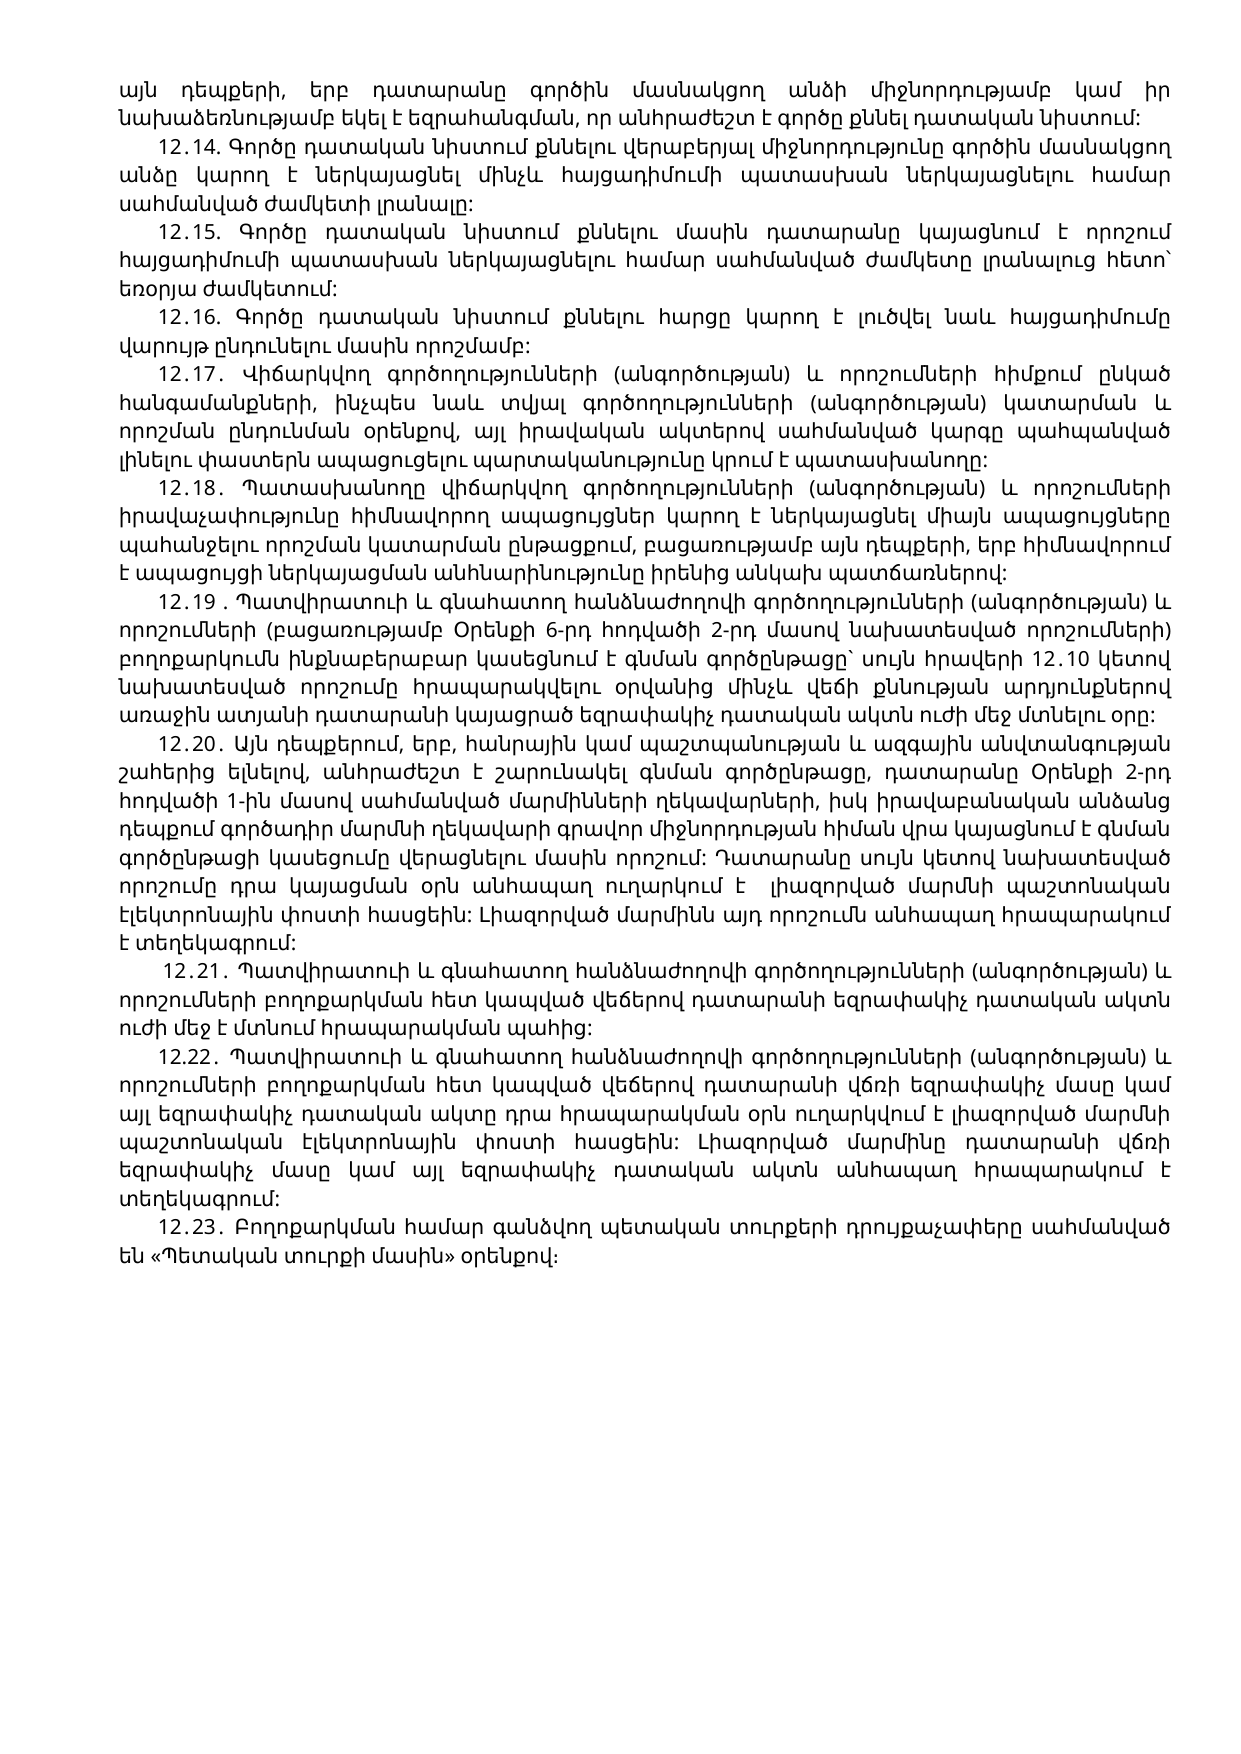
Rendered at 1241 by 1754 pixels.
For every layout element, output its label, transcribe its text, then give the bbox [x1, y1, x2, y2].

text 12․18․ Պատասխանողը վիճարկվող գործողությունների (անգործության) և որոշումների իրավաչափությունը հիմնավորող ապացույցներ կարող է ներկայացնել միայն ապացույցները պահանջելու որոշման կատարման ընթացքում, բացառությամբ այն դեպքերի, երբ հիմնավորում է ապացույցի ներկայացման անհնարինությունը իրենից անկախ պատճառներով: [118, 473, 1171, 587]
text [118, 75, 1171, 132]
text 12․14. Գործը դատական նիստում քննելու վերաբերյալ միջնորդությունը գործին մասնակցող անձը կարող է ներկայացնել մինչև հայցադիմումի պատասխան ներկայացնելու համար սահմանված ժամկետի լրանալը: [118, 132, 1171, 217]
text 12․20․ Այն դեպքերում, երբ, հանրային կամ պաշտպանության և ազգային անվտանգության շահերից ելնելով, անհրաժեշտ է շարունակել գնման գործընթացը, դատարանը Օրենքի 2-րդ հոդվածի 1-ին մասով սահմանված մարմինների ղեկավարների, իսկ իրավաբանական անձանց դեպքում գործադիր մարմնի ղեկավարի գրավոր միջնորդության հիման վրա կայացնում է գնման գործընթացի կասեցումը վերացնելու մասին որոշում: Դատարանը սույն կետով նախատեսված որոշումը դրա կայացման օրն անհապաղ ուղարկում է լիազորված մարմնի պաշտոնական էլեկտրոնային փոստի հասցեին: Լիազորված մարմինն այդ որոշումն անհապաղ հրապարակում է տեղեկագրում: [118, 729, 1171, 957]
text 12․19 . Պատվիրատուի և գնահատող հանձնաժողովի գործողությունների (անգործության) և որոշումների (բացառությամբ Օրենքի 6-րդ հոդվածի 2-րդ մասով նախատեսված որոշումների) բողոքարկումն ինքնաբերաբար կասեցնում է գնման գործընթացը` սույն հրավերի 12․10 կետով նախատեսված որոշումը հրապարակվելու օրվանից մինչև վեճի քննության արդյունքներով առաջին ատյանի դատարանի կայացրած եզրափակիչ դատական ակտն ուժի մեջ մտնելու օրը: [118, 587, 1171, 729]
text 12․23․ Բողոքարկման համար գանձվող պետական տուրքերի դրույքաչափերը սահմանված են «Պետական տուրքի մասին» օրենքով։ [118, 1212, 1171, 1269]
text 12․16. Գործը դատական նիստում քննելու հարցը կարող է լուծվել նաև հայցադիմումը վարույթ ընդունելու մասին որոշմամբ: [118, 302, 1171, 359]
text 12․21․ Պատվիրատուի և գնահատող հանձնաժողովի գործողությունների (անգործության) և որոշումների բողոքարկման հետ կապված վեճերով դատարանի եզրափակիչ դատական ակտն ուժի մեջ է մտնում հրապարակման պահից: [118, 957, 1171, 1042]
text 12․17․ Վիճարկվող գործողությունների (անգործության) և որոշումների հիմքում ընկած հանգամանքների, ինչպես նաև տվյալ գործողությունների (անգործության) կատարման և որոշման ընդունման օրենքով, այլ իրավական ակտերով սահմանված կարգը պահպանված լինելու փաստերն ապացուցելու պարտականությունը կրում է պատասխանողը: [118, 359, 1171, 473]
text 12.22․ Պատվիրատուի և գնահատող հանձնաժողովի գործողությունների (անգործության) և որոշումների բողոքարկման հետ կապված վեճերով դատարանի վճռի եզրափակիչ մասը կամ այլ եզրափակիչ դատական ակտը դրա հրապարակման օրն ուղարկվում է լիազորված մարմնի պաշտոնական էլեկտրոնային փոստի հասցեին: Լիազորված մարմինը դատարանի վճռի եզրափակիչ մասը կամ այլ եզրափակիչ դատական ակտն անհապաղ հրապարակում է տեղեկագրում: [118, 1042, 1171, 1212]
text 12․15. Գործը դատական նիստում քննելու մասին դատարանը կայացնում է որոշում հայցադիմումի պատասխան ներկայացնելու համար սահմանված ժամկետը լրանալուց հետո՝ եռօրյա ժամկետում: [118, 217, 1171, 302]
